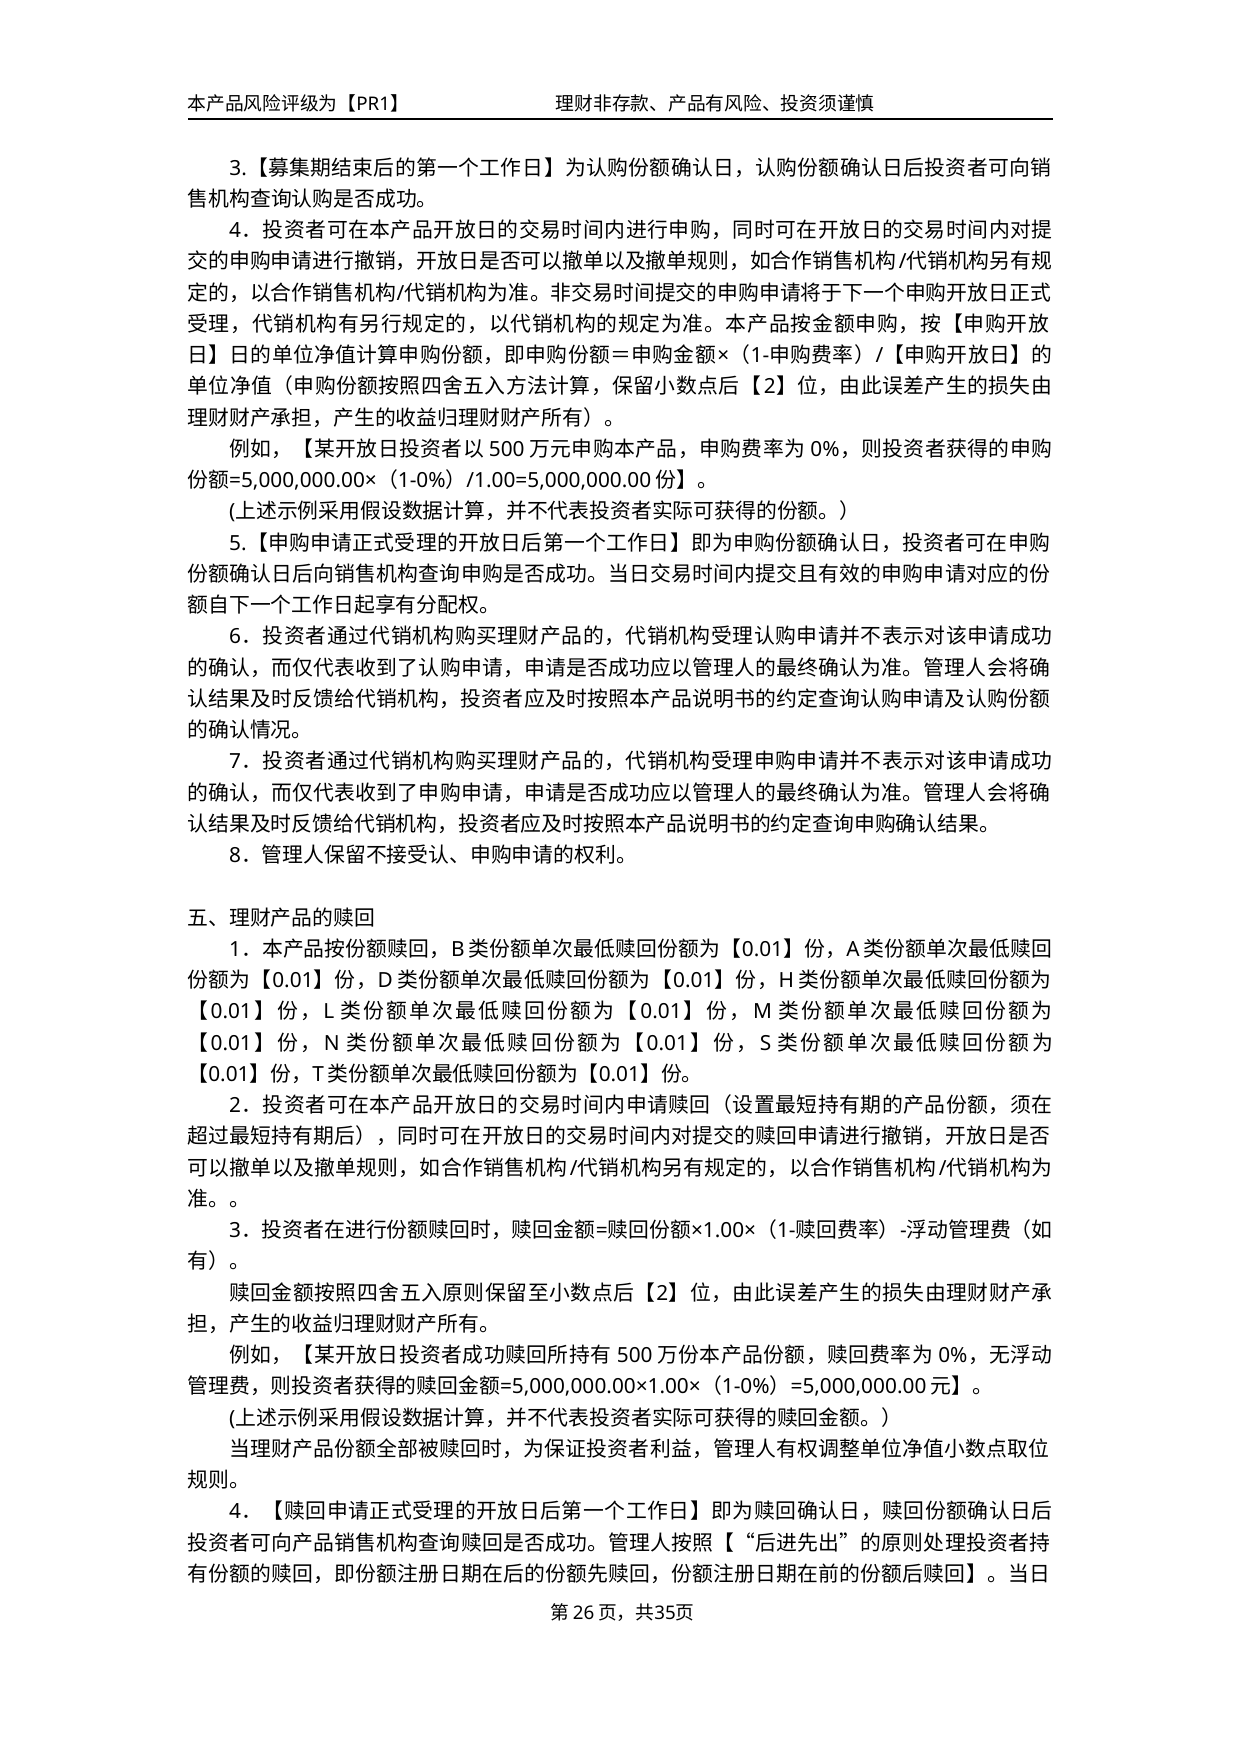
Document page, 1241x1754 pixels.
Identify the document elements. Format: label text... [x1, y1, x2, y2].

text 五、理财产品的赎回 [187, 900, 1049, 931]
text (上述示例采用假设数据计算，并不代表投资者实际可获得的份额。） [187, 494, 1053, 525]
text 8．管理人保留不接受认、申购申请的权利。 [187, 837, 1053, 869]
text 例如，【某开放日投资者以500万元申购本产品，申购费率为0%，则投资者获得的申购份额=5,000,000.00×（1-0%）/1.00=5,000,000.00份】。 [187, 431, 1053, 494]
text 5.【申购申请正式受理的开放日后第一个工作日】即为申购份额确认日，投资者可在申购份额确认日后向销售机构查询申购是否成功。当日交易时间内提交且有效的申购申请对应的份额自下一个工作日起享有分配权。 [187, 525, 1053, 619]
text 6．投资者通过代销机构购买理财产品的，代销机构受理认购申请并不表示对该申请成功的确认，而仅代表收到了认购申请，申请是否成功应以管理人的最终确认为准。管理人会将确认结果及时反馈给代销机构，投资者应及时按照本产品说明书的约定查询认购申请及认购份额的确认情况。 [187, 619, 1053, 744]
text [187, 1494, 1053, 1587]
text 1．本产品按份额赎回，B类份额单次最低赎回份额为【0.01】份，A类份额单次最低赎回份额为【0.01】份，D类份额单次最低赎回份额为【0.01】份，H类份额单次最低赎回份额为【0.01】份，L类份额单次最低赎回份额为【0.01】份，M类份额单次最低赎回份额为【0.01】份，N类份额单次最低赎回份额为【0.01】份，S类份额单次最低赎回份额为【0.01】份，T类份额单次最低赎回份额为【0.01】份。 [187, 931, 1053, 1087]
text 4．投资者可在本产品开放日的交易时间内进行申购，同时可在开放日的交易时间内对提交的申购申请进行撤销，开放日是否可以撤单以及撤单规则，如合作销售机构/代销机构另有规定的，以合作销售机构/代销机构为准。非交易时间提交的申购申请将于下一个申购开放日正式受理，代销机构有另行规定的，以代销机构的规定为准。本产品按金额申购，按【申购开放日】日的单位净值计算申购份额，即申购份额＝申购金额×（1-申购费率）/【申购开放日】的单位净值（申购份额按照四舍五入方法计算，保留小数点后【2】位，由此误差产生的损失由理财财产承担，产生的收益归理财财产所有）。 [187, 212, 1053, 431]
text 2．投资者可在本产品开放日的交易时间内申请赎回（设置最短持有期的产品份额，须在超过最短持有期后），同时可在开放日的交易时间内对提交的赎回申请进行撤销，开放日是否可以撤单以及撤单规则，如合作销售机构/代销机构另有规定的，以合作销售机构/代销机构为准。。 [187, 1087, 1053, 1212]
text 赎回金额按照四舍五入原则保留至小数点后【2】位，由此误差产生的损失由理财财产承担，产生的收益归理财财产所有。 [187, 1275, 1053, 1337]
text 3．投资者在进行份额赎回时，赎回金额=赎回份额×1.00×（1-赎回费率）-浮动管理费（如有）。 [187, 1212, 1053, 1275]
text 当理财产品份额全部被赎回时，为保证投资者利益，管理人有权调整单位净值小数点取位规则。 [187, 1431, 1053, 1494]
text 3.【募集期结束后的第一个工作日】为认购份额确认日，认购份额确认日后投资者可向销售机构查询认购是否成功。 [187, 150, 1053, 212]
text (上述示例采用假设数据计算，并不代表投资者实际可获得的赎回金额。） [187, 1400, 1053, 1431]
text 例如，【某开放日投资者成功赎回所持有500万份本产品份额，赎回费率为0%，无浮动管理费，则投资者获得的赎回金额=5,000,000.00×1.00×（1-0%）=5,000,000.00元】。 [187, 1337, 1053, 1400]
text 7．投资者通过代销机构购买理财产品的，代销机构受理申购申请并不表示对该申请成功的确认，而仅代表收到了申购申请，申请是否成功应以管理人的最终确认为准。管理人会将确认结果及时反馈给代销机构，投资者应及时按照本产品说明书的约定查询申购确认结果。 [187, 744, 1053, 837]
